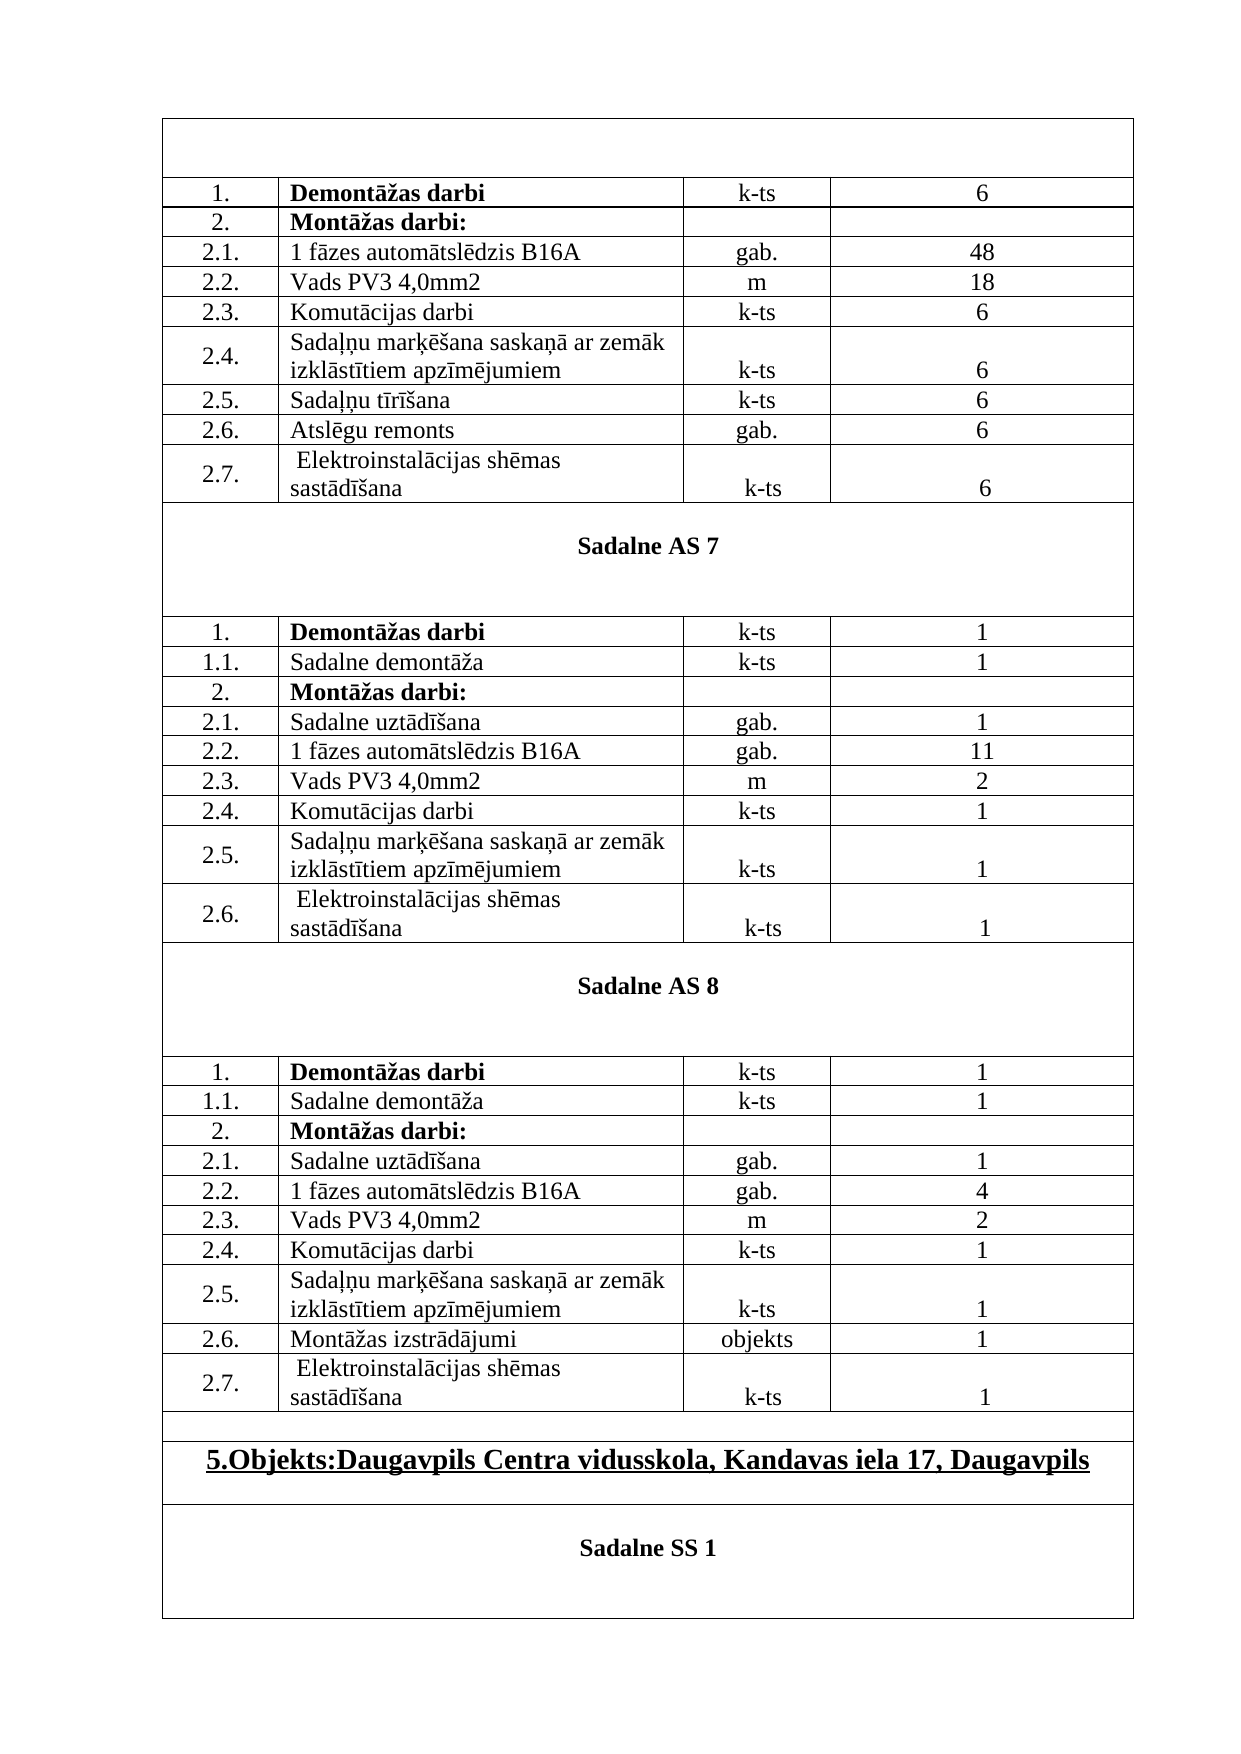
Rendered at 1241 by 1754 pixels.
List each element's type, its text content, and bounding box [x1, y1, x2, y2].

table_cell 2.6. [163, 415, 278, 444]
table_cell Demontāžas darbi [279, 178, 683, 206]
table_cell [831, 208, 1133, 236]
table_cell 1.1. [163, 647, 278, 676]
table_cell 2.2. [163, 736, 278, 765]
table_cell 2.6. [163, 1324, 278, 1352]
table_cell Elektroinstalācijas shēmas sastādīšana [279, 1354, 683, 1411]
table_cell 1 [831, 796, 1133, 825]
table_cell Sadaļņu tīrīšana [279, 385, 683, 414]
table_cell 6 [831, 297, 1133, 326]
table_cell 2. [163, 677, 278, 706]
table_cell 2.5. [163, 826, 278, 883]
table_cell 1 fāzes automātslēdzis B16A [279, 237, 683, 266]
table_cell Sadalne demontāža [279, 647, 683, 676]
table_cell k-ts [684, 1086, 830, 1115]
table_cell m [684, 766, 830, 795]
table_cell Sadalne AS 8 [163, 943, 1133, 1056]
table_cell 1 [831, 1235, 1133, 1264]
table_cell 1 [831, 1265, 1133, 1323]
table_cell 2.5. [163, 385, 278, 414]
table_cell 2 [831, 766, 1133, 795]
table_cell 1 [831, 826, 1133, 883]
table_cell 2.1. [163, 237, 278, 266]
table_cell [831, 677, 1133, 706]
table_cell k-ts [684, 385, 830, 414]
table_cell Demontāžas darbi [279, 1057, 683, 1085]
table_cell 1 [831, 884, 1133, 942]
table_cell 2.5. [163, 1265, 278, 1323]
table_cell 1. [163, 617, 278, 646]
table_cell k-ts [684, 445, 830, 502]
table_cell Demontāžas darbi [279, 617, 683, 646]
table_cell k-ts [684, 884, 830, 942]
table_cell 2.2. [163, 1176, 278, 1204]
table_cell Sadalne AS 7 [163, 503, 1133, 616]
table_cell 6 [831, 178, 1133, 206]
table_cell 2.2. [163, 267, 278, 296]
table_cell Komutācijas darbi [279, 297, 683, 326]
table_cell objekts [684, 1324, 830, 1352]
table_cell 2.7. [163, 445, 278, 502]
table_cell 1. [163, 1057, 278, 1085]
table_cell Montāžas darbi: [279, 1116, 683, 1145]
table_cell 6 [831, 385, 1133, 414]
table_cell gab. [684, 736, 830, 765]
table_cell 1 [831, 647, 1133, 676]
table_cell 1 [831, 1146, 1133, 1175]
table_cell k-ts [684, 1265, 830, 1323]
table_cell 2.4. [163, 1235, 278, 1264]
table_cell k-ts [684, 647, 830, 676]
table_cell 1 fāzes automātslēdzis B16A [279, 736, 683, 765]
table_cell 1 [831, 617, 1133, 646]
table_cell k-ts [684, 297, 830, 326]
table_cell 1 [831, 1057, 1133, 1085]
table_cell 1.1. [163, 1086, 278, 1115]
table_cell [684, 677, 830, 706]
table_cell Elektroinstalācijas shēmas sastādīšana [279, 445, 683, 502]
table_cell 1 [831, 1086, 1133, 1115]
table_cell m [684, 1206, 830, 1234]
table_cell 6 [831, 327, 1133, 384]
table_cell k-ts [684, 178, 830, 206]
table_cell 6 [831, 415, 1133, 444]
table_cell Sadalne uztādīšana [279, 707, 683, 735]
table_cell gab. [684, 237, 830, 266]
table_cell 2.3. [163, 297, 278, 326]
table_cell 4 [831, 1176, 1133, 1204]
table_cell 11 [831, 736, 1133, 765]
table_cell 1. [163, 178, 278, 206]
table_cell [163, 119, 1133, 177]
table_cell 18 [831, 267, 1133, 296]
table_cell Montāžas darbi: [279, 208, 683, 236]
table_cell gab. [684, 415, 830, 444]
table_cell 1 [831, 1354, 1133, 1411]
table_cell 2. [163, 1116, 278, 1145]
table_cell 5.Objekts:Daugavpils Centra vidusskola, Kandavas iela 17, Daugavpils [163, 1442, 1133, 1504]
table_cell 48 [831, 237, 1133, 266]
table_cell k-ts [684, 617, 830, 646]
table_cell 2.1. [163, 1146, 278, 1175]
table_cell Sadaļņu marķēšana saskaņā ar zemāk izklāstītiem apzīmējumiem [279, 826, 683, 883]
table_cell k-ts [684, 796, 830, 825]
table_cell Vads PV3 4,0mm2 [279, 267, 683, 296]
table_cell Komutācijas darbi [279, 796, 683, 825]
table_cell Atslēgu remonts [279, 415, 683, 444]
table_cell Montāžas darbi: [279, 677, 683, 706]
table_cell 1 fāzes automātslēdzis B16A [279, 1176, 683, 1204]
table_cell 2.3. [163, 766, 278, 795]
table_cell 2.7. [163, 1354, 278, 1411]
table_cell gab. [684, 1146, 830, 1175]
table_cell [684, 1116, 830, 1145]
table_cell 2.3. [163, 1206, 278, 1234]
table_cell m [684, 267, 830, 296]
table_cell 2.1. [163, 707, 278, 735]
table_cell 1 [831, 707, 1133, 735]
table_cell gab. [684, 707, 830, 735]
table_cell 2. [163, 208, 278, 236]
table_cell [163, 1412, 1133, 1441]
table_cell k-ts [684, 1354, 830, 1411]
table_cell k-ts [684, 327, 830, 384]
table_cell 2.4. [163, 327, 278, 384]
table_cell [279, 327, 683, 384]
table_cell 6 [831, 445, 1133, 502]
table_cell Vads PV3 4,0mm2 [279, 1206, 683, 1234]
table_cell 2.6. [163, 884, 278, 942]
table_cell 2.4. [163, 796, 278, 825]
table_cell 1 [831, 1324, 1133, 1352]
table_cell Sadaļņu marķēšana saskaņā ar zemāk izklāstītiem apzīmējumiem [279, 1265, 683, 1323]
table_cell Sadalne SS 1 [163, 1505, 1133, 1618]
table_cell [684, 208, 830, 236]
table_cell [831, 1116, 1133, 1145]
table_cell Montāžas izstrādājumi [279, 1324, 683, 1352]
table_cell Sadalne uztādīšana [279, 1146, 683, 1175]
table_cell gab. [684, 1176, 830, 1204]
table_cell Vads PV3 4,0mm2 [279, 766, 683, 795]
table_cell k-ts [684, 1057, 830, 1085]
table_cell Komutācijas darbi [279, 1235, 683, 1264]
table_cell Elektroinstalācijas shēmas sastādīšana [279, 884, 683, 942]
table_cell Sadalne demontāža [279, 1086, 683, 1115]
table_cell k-ts [684, 826, 830, 883]
table_cell k-ts [684, 1235, 830, 1264]
table_cell 2 [831, 1206, 1133, 1234]
